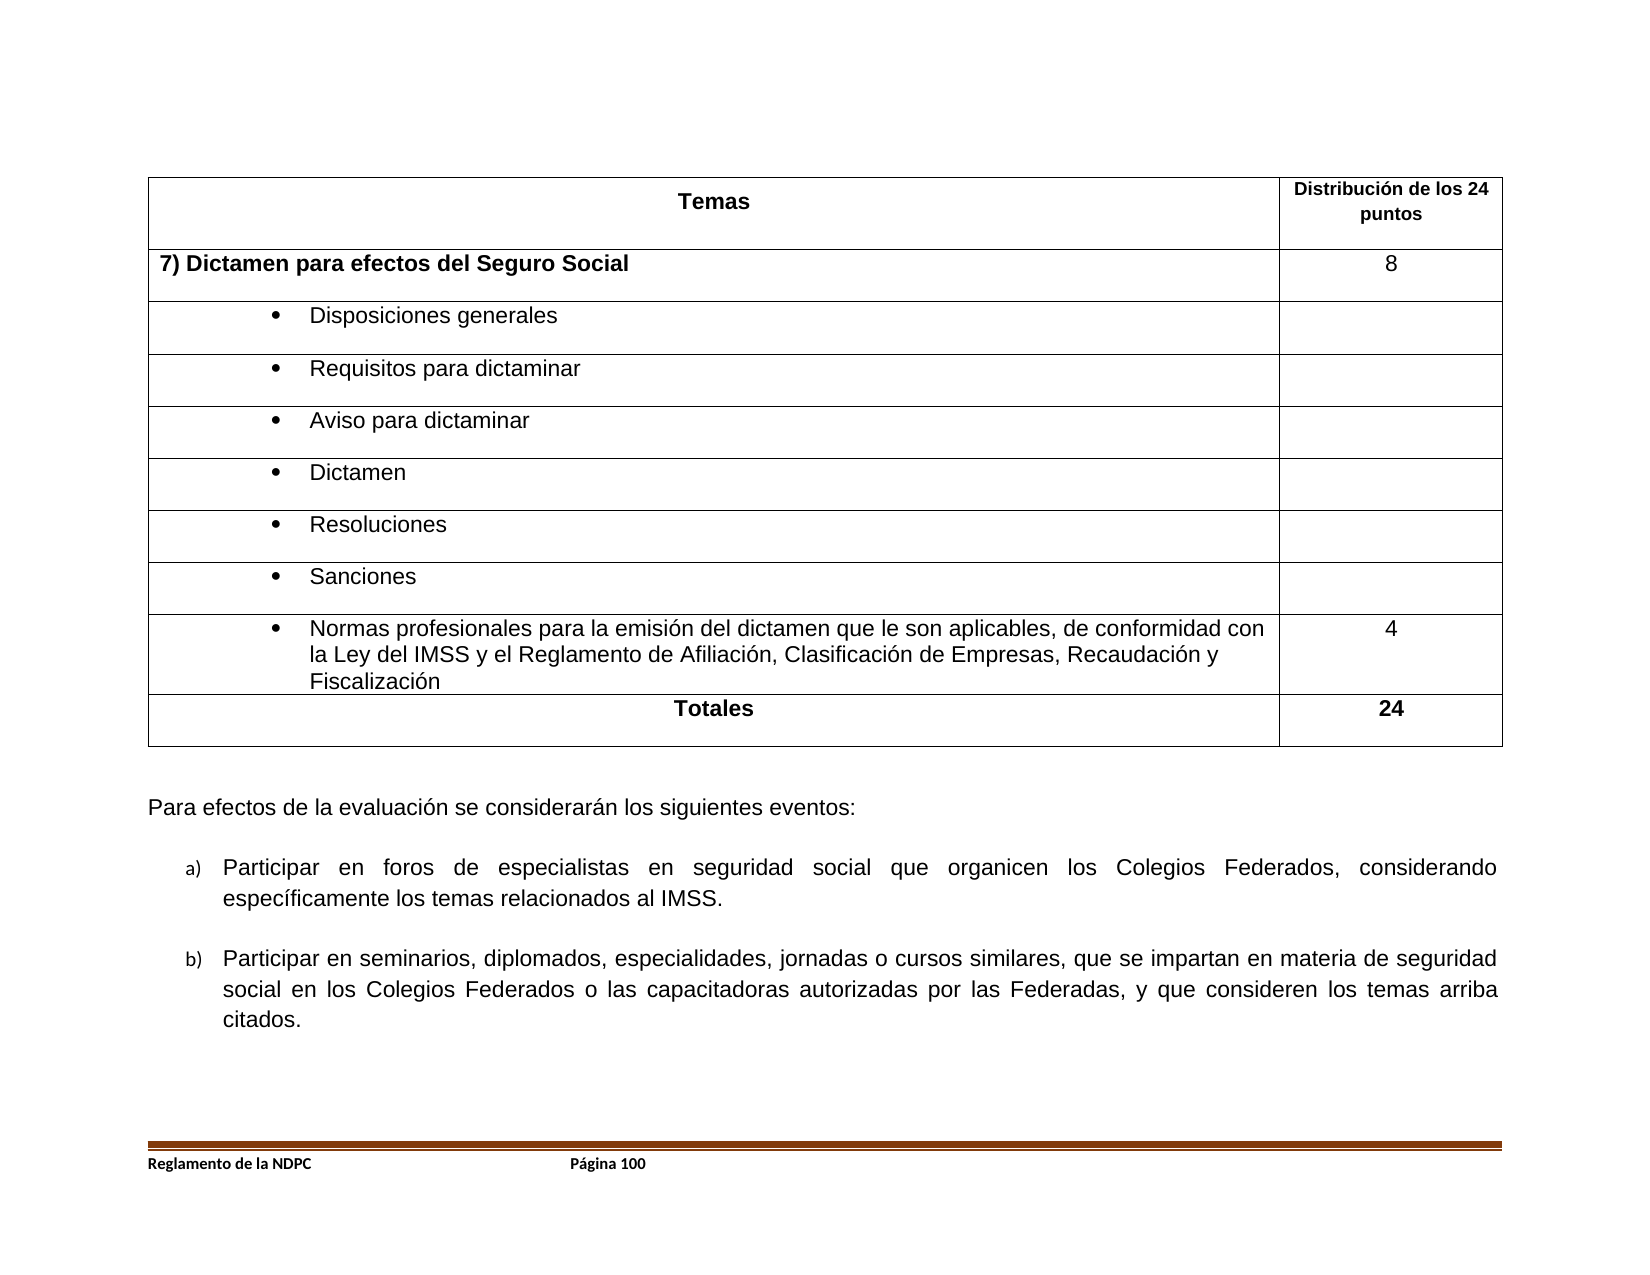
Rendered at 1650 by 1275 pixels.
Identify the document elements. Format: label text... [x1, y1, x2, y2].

table_cell [1280, 407, 1502, 458]
table_cell [1280, 563, 1502, 614]
table_cell 24 [1280, 695, 1502, 746]
table_cell [1280, 511, 1502, 562]
table_cell Aviso para dictaminar [149, 407, 1279, 458]
table_cell Normas profesionales para la emisión del dictamen que le son aplicables, de conformidad con la Ley del IMSS y el Reglamento de Afiliación, Clasificación de Empresas, Recaudación y Fiscalización [149, 615, 1279, 694]
table_cell 4 [1280, 615, 1502, 694]
table_cell Disposiciones generales [149, 302, 1279, 353]
table_cell Totales [149, 695, 1279, 746]
table_header Temas [149, 178, 1279, 249]
table_cell Resoluciones [149, 511, 1279, 562]
table_cell Sanciones [149, 563, 1279, 614]
table_cell [1280, 302, 1502, 353]
list Participar en seminarios, diplomados, especialidades, jornadas o cursos similares, que se impartan en materia de seguridad social en los Colegios Federados o las capacitadoras autorizadas por las Federadas, y que consideren los temas arriba citados. [185, 945, 1498, 1032]
list Participar en foros de especialistas en seguridad social que organicen los Colegios Federados, considerando específicamente los temas relacionados al IMSS. [185, 854, 1498, 911]
table_cell 8 [1280, 250, 1502, 301]
table_cell 7) Dictamen para efectos del Seguro Social [149, 250, 1279, 301]
text Para efectos de la evaluación se considerarán los siguientes eventos: [148, 794, 1502, 820]
table_cell Dictamen [149, 459, 1279, 510]
table_cell [1280, 459, 1502, 510]
table_header Distribución de los 24 puntos [1280, 178, 1502, 249]
table_cell [1280, 355, 1502, 406]
table_cell Requisitos para dictaminar [149, 355, 1279, 406]
